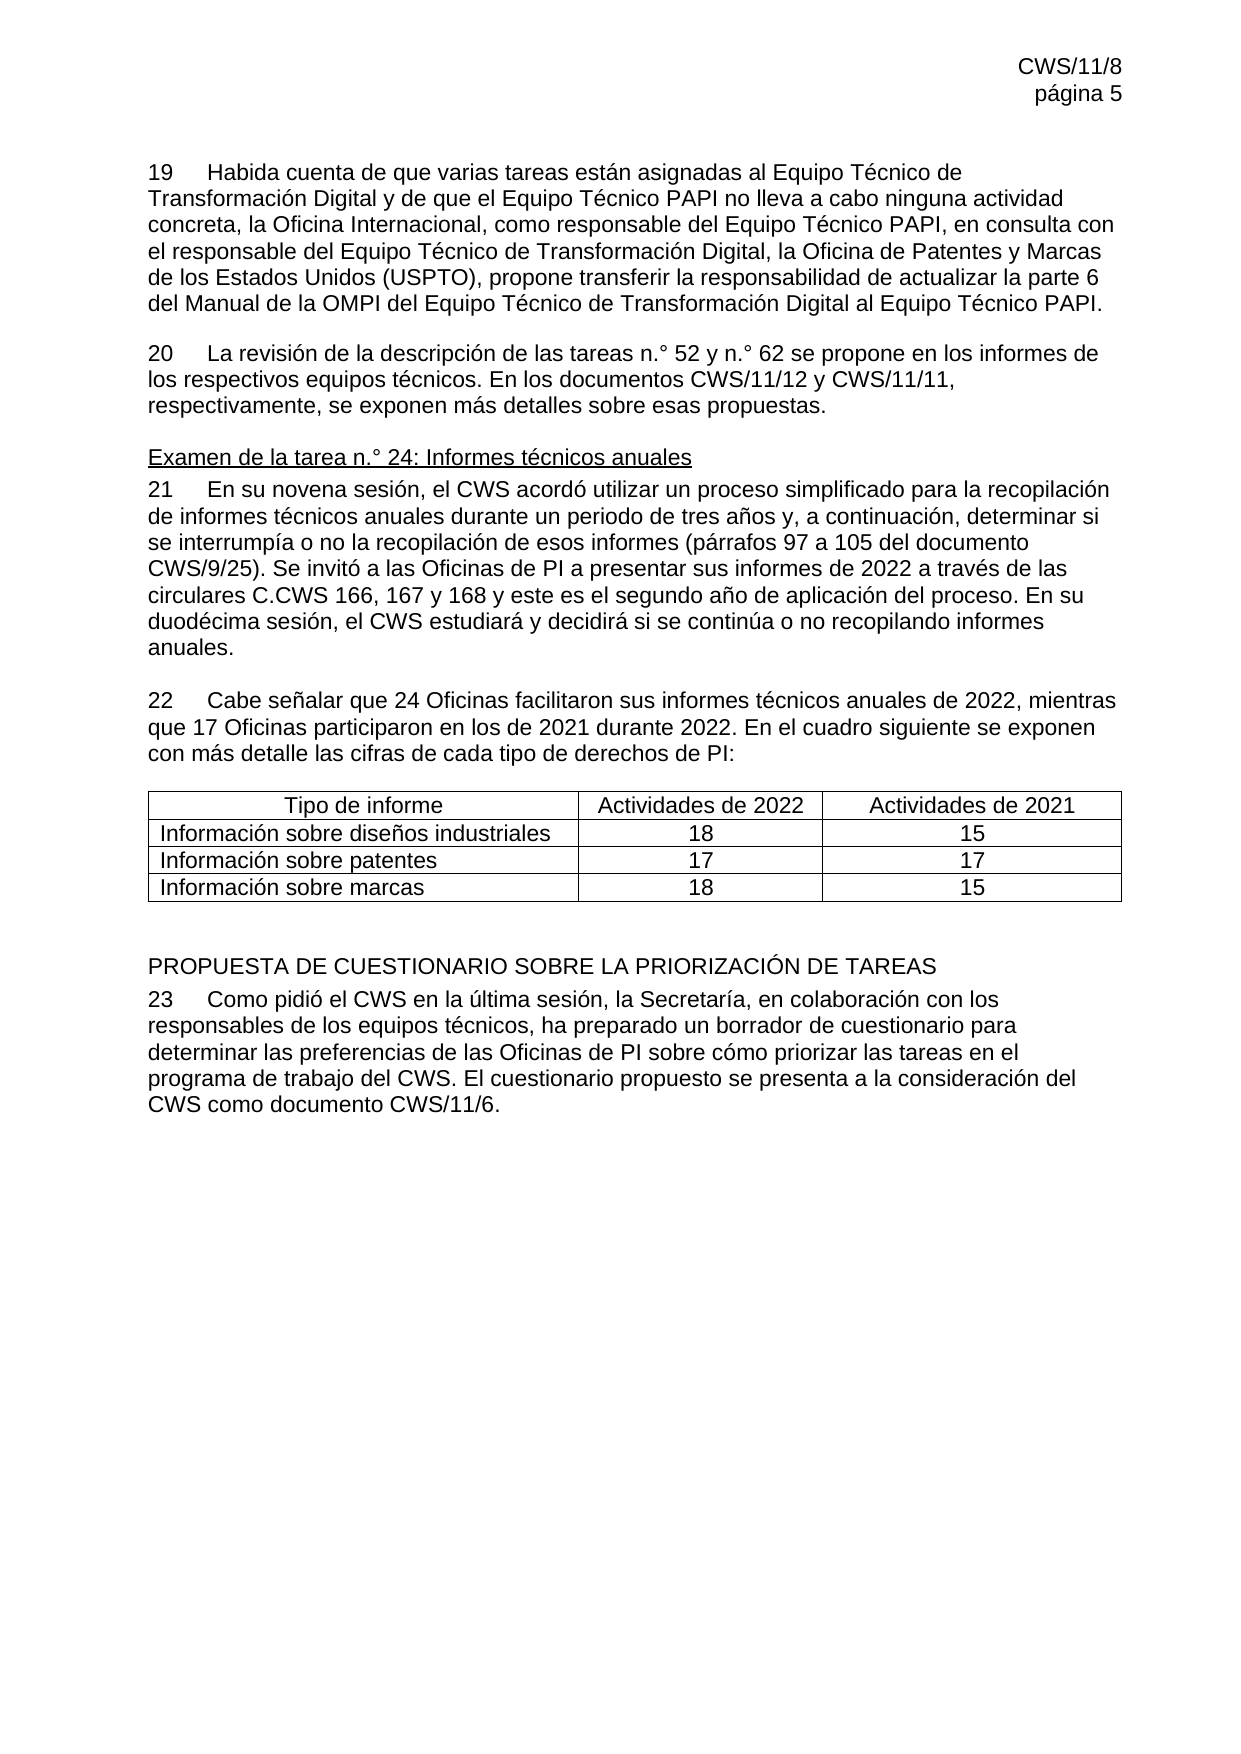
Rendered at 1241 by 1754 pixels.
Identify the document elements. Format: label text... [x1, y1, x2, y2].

table_cell 18 [579, 820, 822, 846]
table_header Actividades de 2021 [823, 792, 1121, 818]
table_header Tipo de informe [149, 792, 578, 818]
subtitle Propuesta de cuestionario sobre la priorización de tareas [148, 953, 1122, 979]
table_cell 15 [823, 820, 1121, 846]
table_cell Información sobre patentes [149, 847, 578, 873]
table_cell 15 [823, 874, 1121, 901]
table_cell 17 [579, 847, 822, 873]
text Como pidió el CWS en la última sesión, la Secretaría, en colaboración con los responsables de los equipos técnicos, ha preparado un borrador de cuestionario para determinar las preferencias de las Oficinas de PI sobre cómo priorizar las tareas en el programa de trabajo del CWS. El cuestionario propuesto se presenta a la consideración del CWS como documento CWS/11/6. [148, 986, 1122, 1539]
text Cabe señalar que 24 Oficinas facilitaron sus informes técnicos anuales de 2022, mientras que 17 Oficinas participaron en los de 2021 durante 2022. En el cuadro siguiente se exponen con más detalle las cifras de cada tipo de derechos de PI: [148, 687, 1122, 766]
table_cell 18 [579, 874, 822, 901]
table_cell Información sobre diseños industriales [149, 820, 578, 846]
table_cell Información sobre marcas [149, 874, 578, 901]
text La revisión de la descripción de las tareas n.° 52 y n.° 62 se propone en los informes de los respectivos equipos técnicos. En los documentos CWS/11/12 y CWS/11/11, respectivamente, se exponen más detalles sobre esas propuestas. [148, 339, 1122, 419]
table_cell 17 [823, 847, 1121, 873]
table_header Actividades de 2022 [579, 792, 822, 818]
subtitle Examen de la tarea n.° 24: Informes técnicos anuales [148, 444, 1122, 470]
text En su novena sesión, el CWS acordó utilizar un proceso simplificado para la recopilación de informes técnicos anuales durante un periodo de tres años y, a continuación, determinar si se interrumpía o no la recopilación de esos informes (párrafos 97 a 105 del documento CWS/9/25). Se invitó a las Oficinas de PI a presentar sus informes de 2022 a través de las circulares C.CWS 166, 167 y 168 y este es el segundo año de aplicación del proceso. En su duodécima sesión, el CWS estudiará y decidirá si se continúa o no recopilando informes anuales. [148, 476, 1122, 661]
text Habida cuenta de que varias tareas están asignadas al Equipo Técnico de Transformación Digital y de que el Equipo Técnico PAPI no lleva a cabo ninguna actividad concreta, la Oficina Internacional, como responsable del Equipo Técnico PAPI, en consulta con el responsable del Equipo Técnico de Transformación Digital, la Oficina de Patentes y Marcas de los Estados Unidos (USPTO), propone transferir la responsabilidad de actualizar la parte 6 del Manual de la OMPI del Equipo Técnico de Transformación Digital al Equipo Técnico PAPI. [148, 158, 1122, 317]
